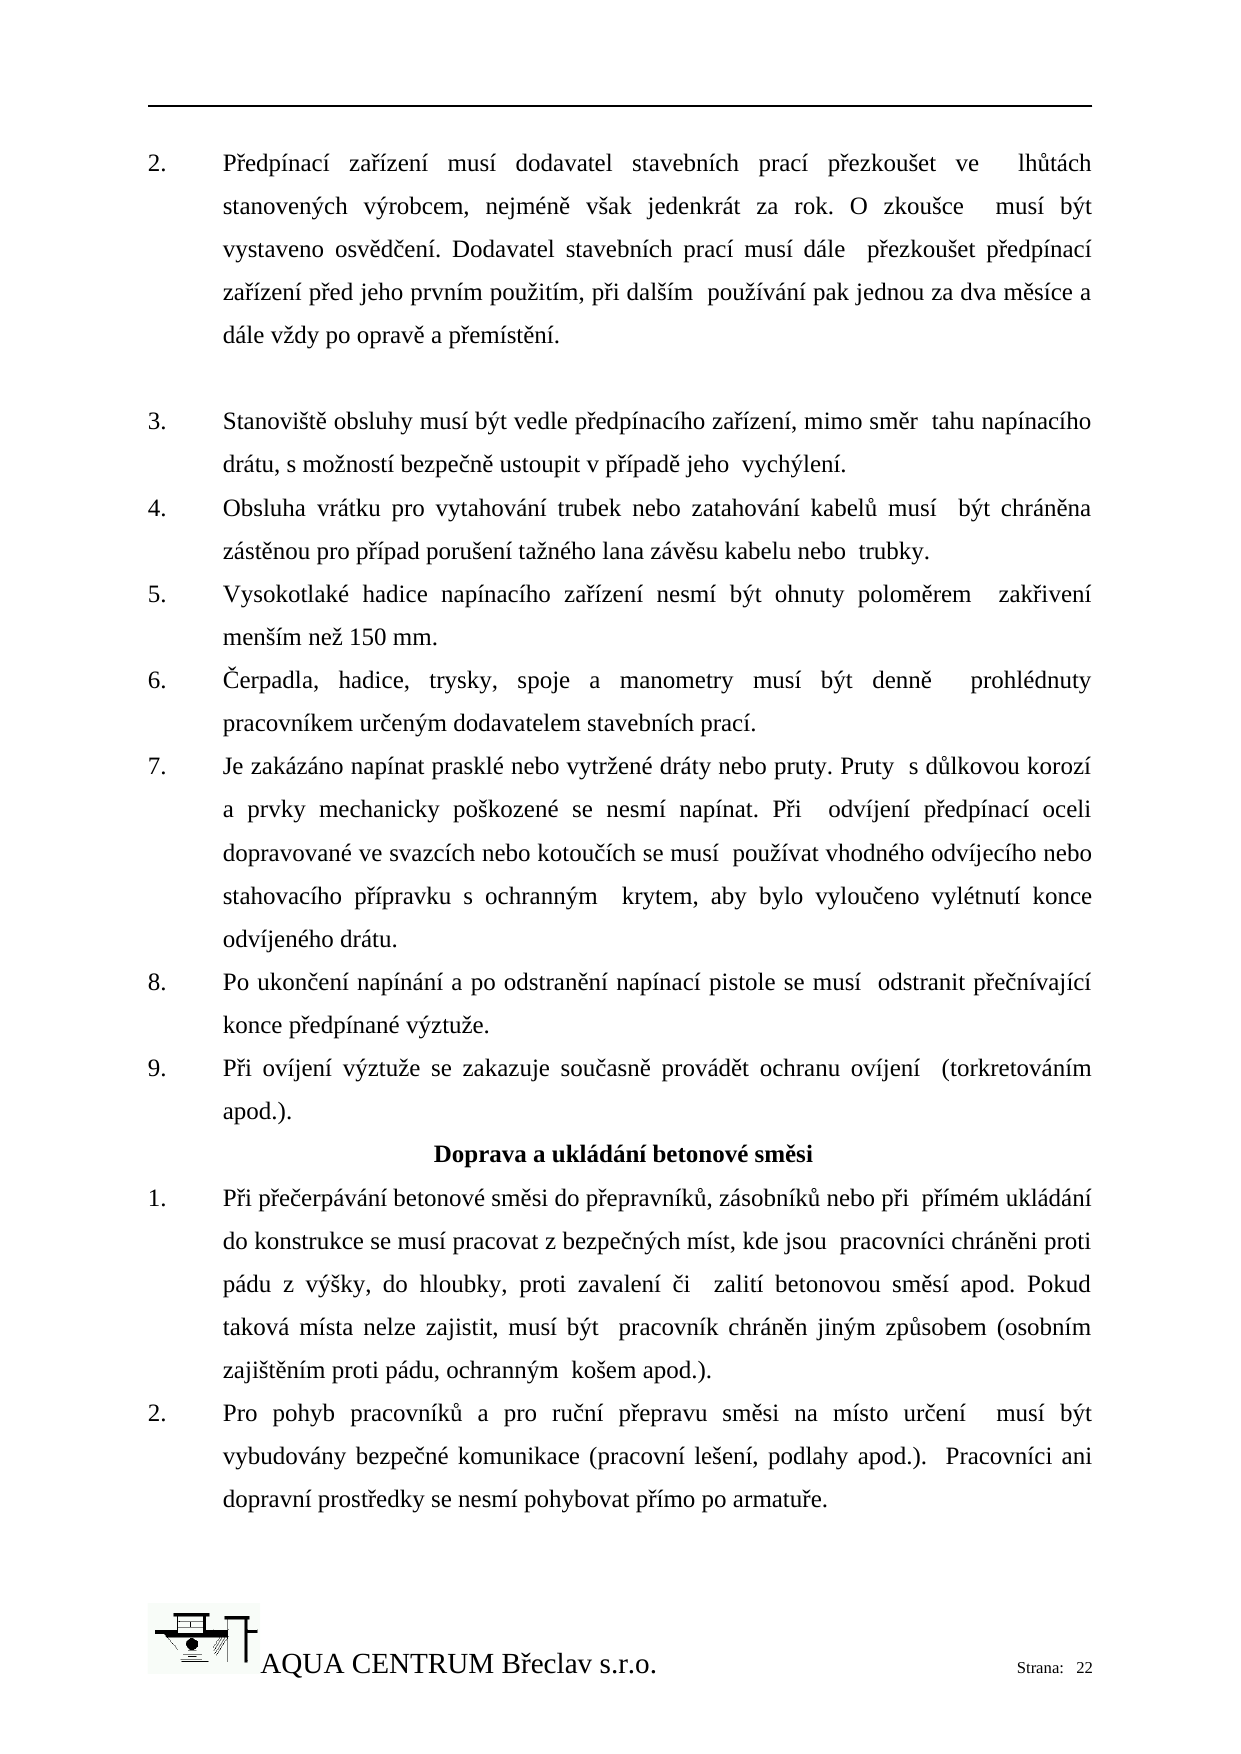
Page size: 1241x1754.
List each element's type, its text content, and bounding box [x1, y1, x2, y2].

list Čerpadla, hadice, trysky, spoje a manometry musí být denně prohlédnuty pracovníkem určeným dodavatelem stavebních prací. [148, 665, 1092, 737]
list Po ukončení napínání a po odstranění napínací pistole se musí odstranit přečnívající konce předpínané výztuže. [148, 967, 1092, 1039]
list Stanoviště obsluhy musí být vedle předpínacího zařízení, mimo směr tahu napínacího drátu, s možností bezpečně ustoupit v případě jeho vychýlení. [148, 406, 1092, 478]
list Při ovíjení výztuže se zakazuje současně provádět ochranu ovíjení (torkretováním apod.). [148, 1053, 1092, 1125]
picture [147, 1603, 261, 1674]
list Pro pohyb pracovníků a pro ruční přepravu směsi na místo určení musí být vybudovány bezpečné komunikace (pracovní lešení, podlahy apod.). Pracovníci ani dopravní prostředky se nesmí pohybovat přímo po armatuře. [148, 1398, 1092, 1513]
text Doprava a ukládání betonové směsi [148, 1139, 1092, 1168]
list Předpínací zařízení musí dodavatel stavebních prací přezkoušet ve lhůtách stanovených výrobcem, nejméně však jedenkrát za rok. O zkoušce musí být vystaveno osvědčení. Dodavatel stavebních prací musí dále přezkoušet předpínací zařízení před jeho prvním použitím, při dalším používání pak jednou za dva měsíce a dále vždy po opravě a přemístění. [148, 148, 1092, 349]
list Obsluha vrátku pro vytahování trubek nebo zatahování kabelů musí být chráněna zástěnou pro případ porušení tažného lana závěsu kabelu nebo trubky. [148, 493, 1092, 564]
list Vysokotlaké hadice napínacího zařízení nesmí být ohnuty poloměrem zakřivení menším než 150 mm. [148, 579, 1092, 651]
list Při přečerpávání betonové směsi do přepravníků, zásobníků nebo při přímém ukládání do konstrukce se musí pracovat z bezpečných míst, kde jsou pracovníci chráněni proti pádu z výšky, do hloubky, proti zavalení či zalití betonovou směsí apod. Pokud taková místa nelze zajistit, musí být pracovník chráněn jiným způsobem (osobním zajištěním proti pádu, ochranným košem apod.). [148, 1183, 1092, 1384]
list Je zakázáno napínat prasklé nebo vytržené dráty nebo pruty. Pruty s důlkovou korozí a prvky mechanicky poškozené se nesmí napínat. Při odvíjení předpínací oceli dopravované ve svazcích nebo kotoučích se musí používat vhodného odvíjecího nebo stahovacího přípravku s ochranným krytem, aby bylo vyloučeno vylétnutí konce odvíjeného drátu. [148, 751, 1092, 953]
